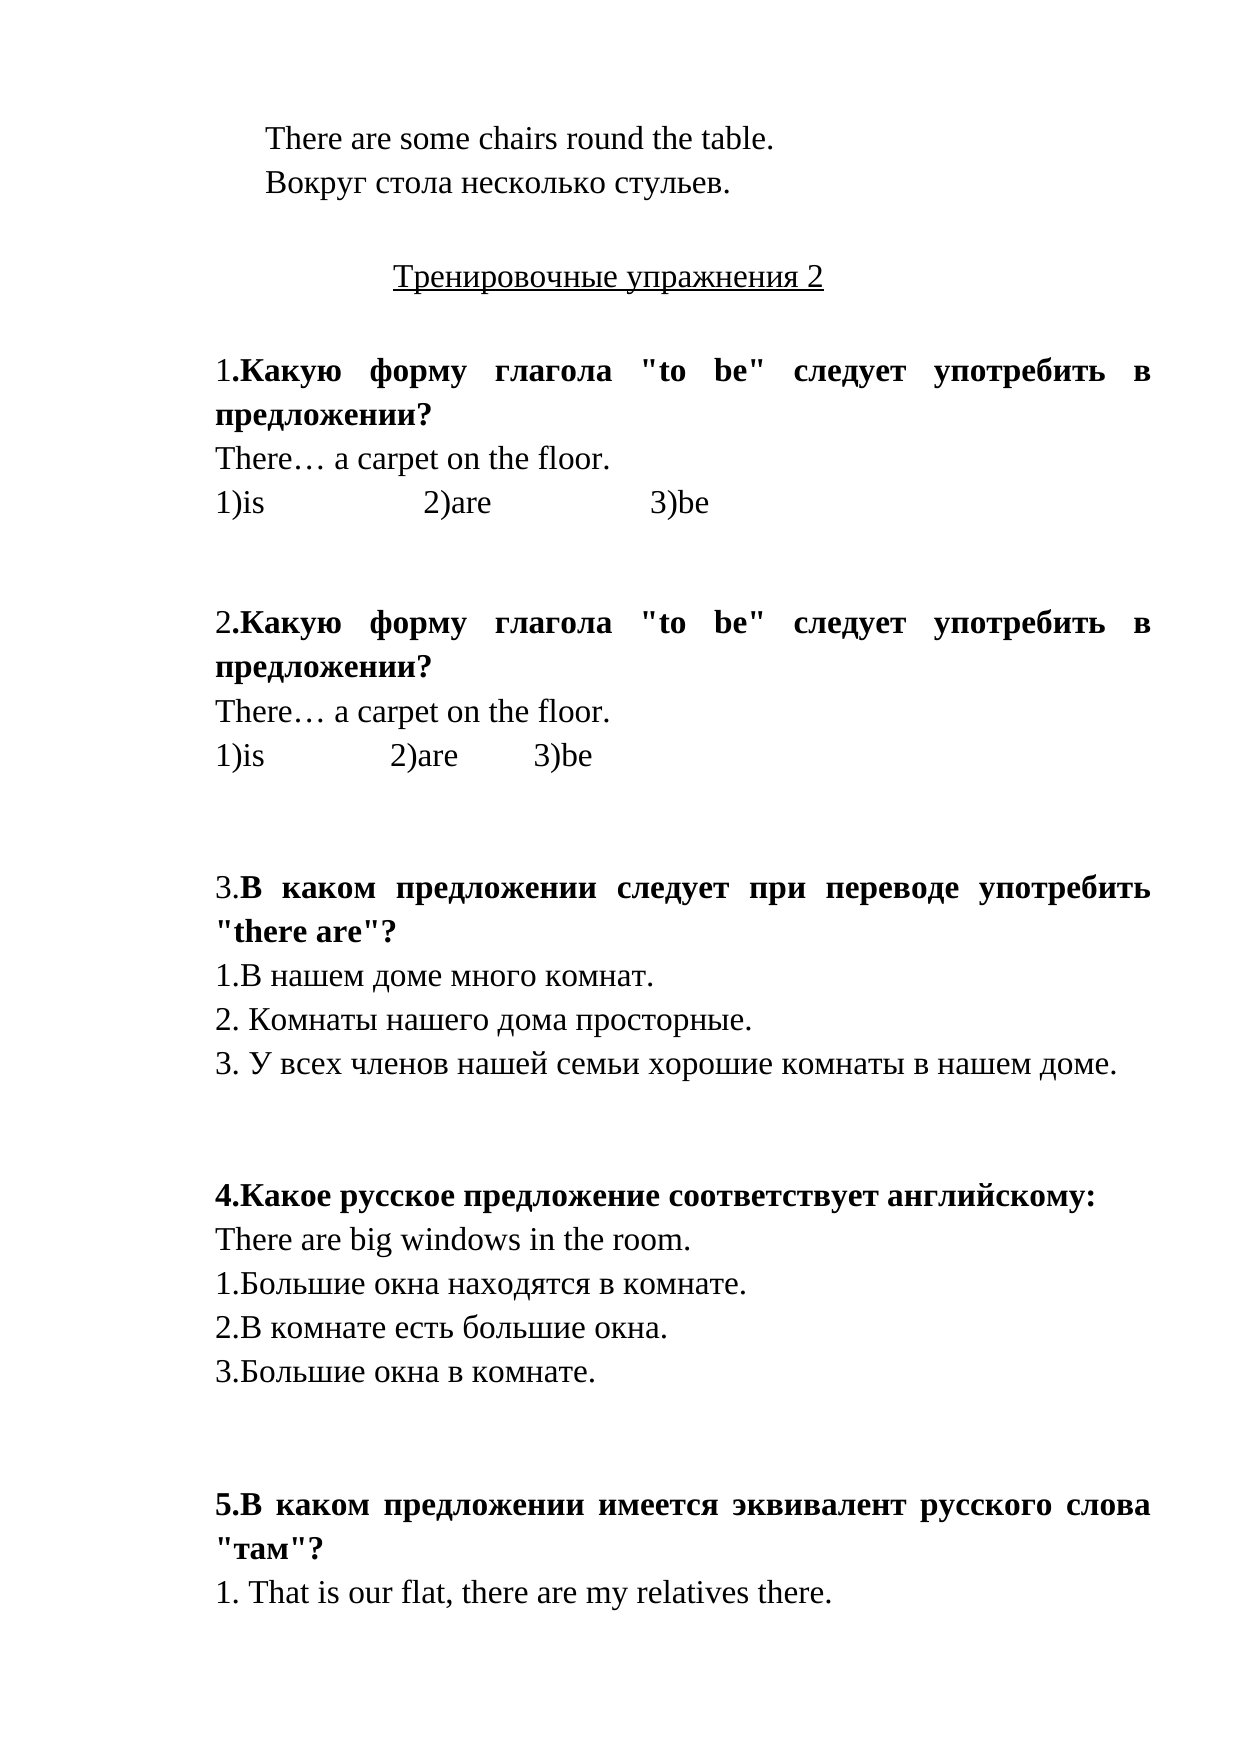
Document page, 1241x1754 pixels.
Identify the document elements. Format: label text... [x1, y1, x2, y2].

text 1)is 2)are 3)be [215, 482, 1152, 521]
text 2.Какую форму глагола "to be" следует употребить в предложении? [215, 603, 1152, 685]
text There are some chairs round the table. [215, 118, 1152, 156]
text 1. That is our flat, there are my relatives there. [215, 1572, 1152, 1610]
text Вокруг стола несколько стульев. [215, 162, 1152, 201]
text 3.Большие окна в комнате. [215, 1352, 1152, 1390]
text 2. Комнаты нашего дома просторные. [215, 999, 1152, 1038]
text 1.Большие окна находятся в комнате. [215, 1264, 1152, 1302]
text 5.В каком предложении имеется эквивалент русского слова "там"? [215, 1484, 1152, 1566]
text 3. У всех членов нашей семьи хорошие комнаты в нашем доме. [215, 1043, 1152, 1082]
text 4.Какое русское предложение соответствует английскому: [215, 1176, 1152, 1214]
text There… a carpet on the floor. [215, 691, 1152, 729]
text 1.В нашем доме много комнат. [215, 955, 1152, 993]
text There… a carpet on the floor. [215, 438, 1152, 477]
text 3.В каком предложении следует при переводе употребить "there are"? [215, 867, 1152, 949]
text Тренировочные упражнения 2 [215, 256, 1152, 294]
text 1)is 2)are 3)be [215, 735, 1152, 773]
text 1.Какую форму глагола "to be" следует употребить в предложении? [215, 350, 1152, 433]
text There are big windows in the room. [215, 1219, 1152, 1258]
text 2.В комнате есть большие окна. [215, 1308, 1152, 1346]
